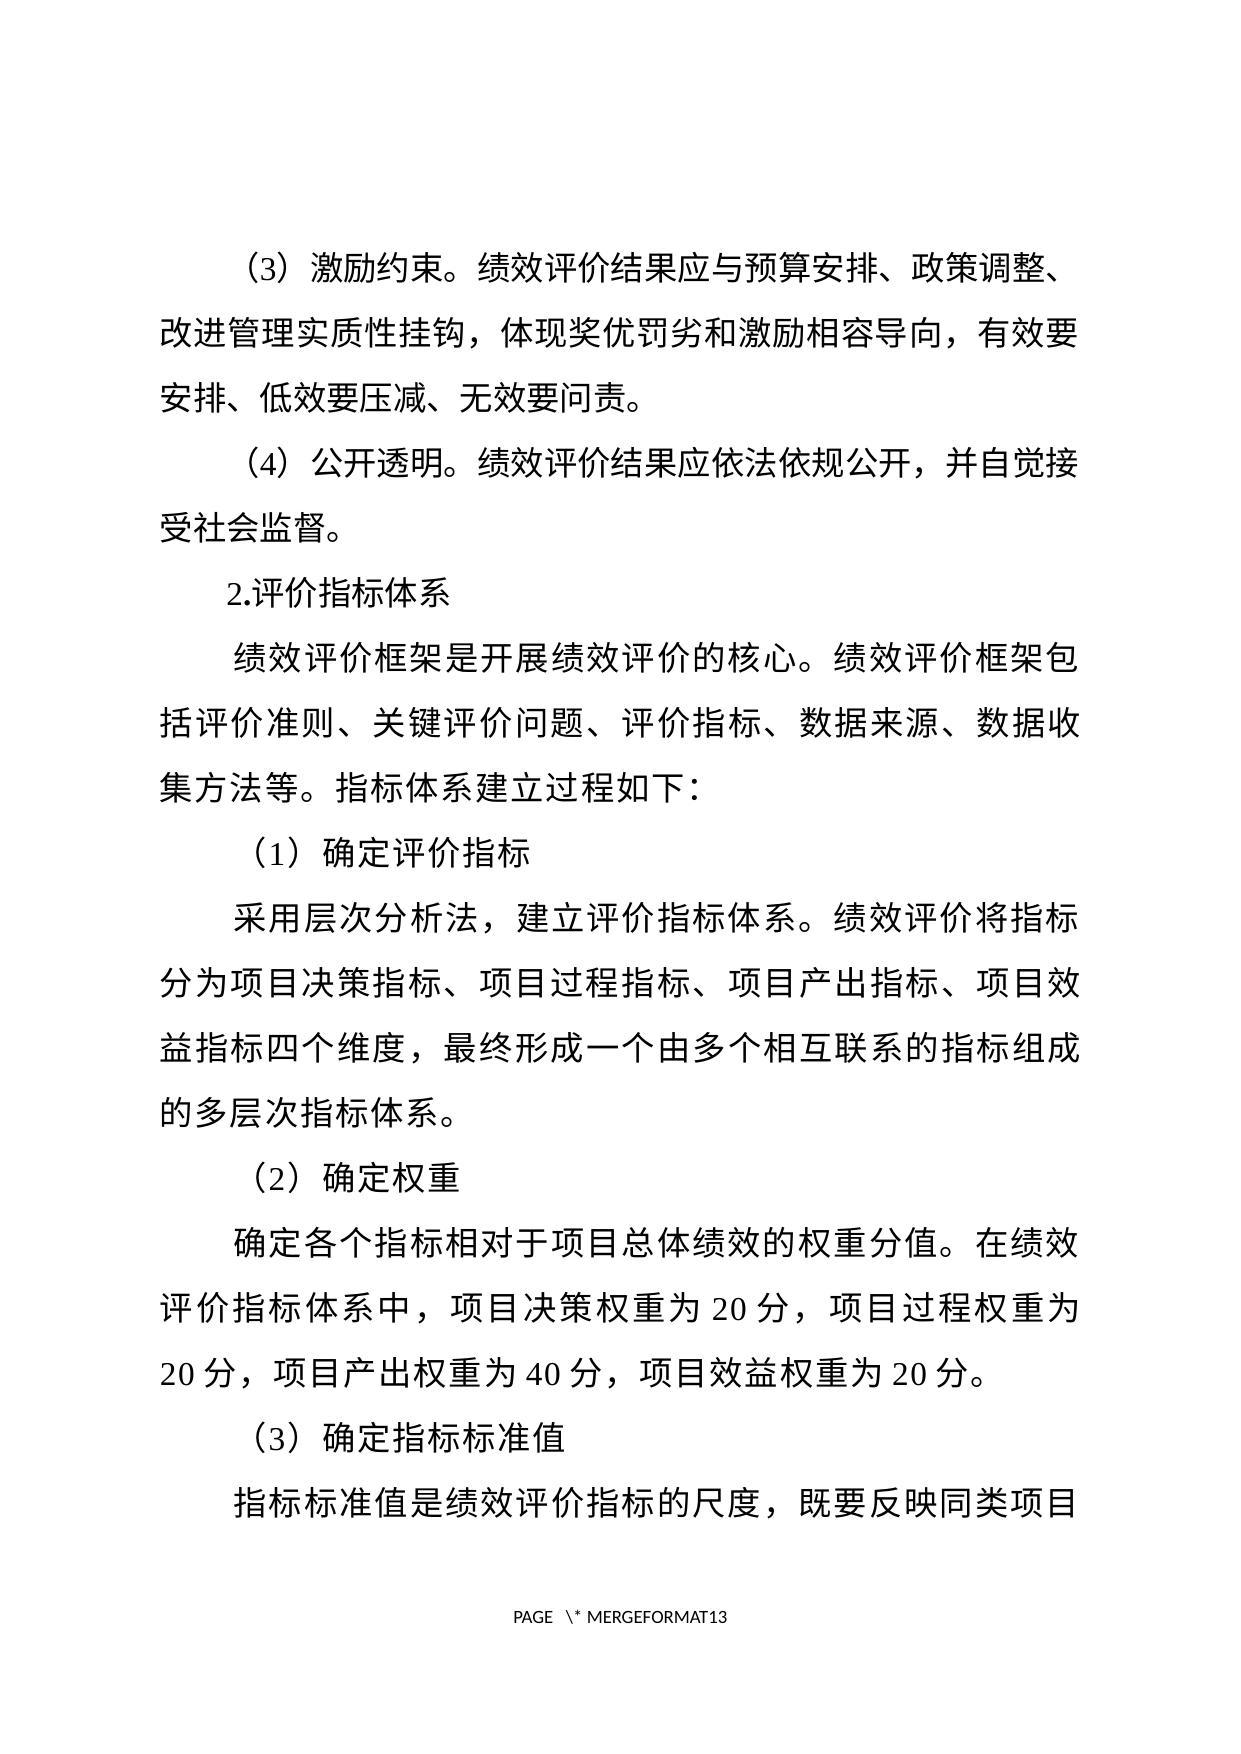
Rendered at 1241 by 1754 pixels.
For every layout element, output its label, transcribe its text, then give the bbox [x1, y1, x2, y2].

text （2）确定权重 [159, 1143, 1081, 1208]
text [159, 1468, 1081, 1533]
text 采用层次分析法，建立评价指标体系。绩效评价将指标分为项目决策指标、项目过程指标、项目产出指标、项目效益指标四个维度，最终形成一个由多个相互联系的指标组成的多层次指标体系。 [159, 883, 1081, 1143]
title （3）激励约束。绩效评价结果应与预算安排、政策调整、改进管理实质性挂钩，体现奖优罚劣和激励相容导向，有效要安排、低效要压减、无效要问责。 [159, 233, 1081, 428]
text （3）确定指标标准值 [159, 1403, 1081, 1468]
title （4）公开透明。绩效评价结果应依法依规公开，并自觉接受社会监督。 [159, 428, 1081, 558]
text 确定各个指标相对于项目总体绩效的权重分值。在绩效评价指标体系中，项目决策权重为20分，项目过程权重为20分，项目产出权重为40分，项目效益权重为20分。 [159, 1208, 1081, 1403]
title 2.评价指标体系 [159, 558, 1081, 623]
text 绩效评价框架是开展绩效评价的核心。绩效评价框架包括评价准则、关键评价问题、评价指标、数据来源、数据收集方法等。指标体系建立过程如下： [159, 623, 1081, 818]
text （1）确定评价指标 [159, 818, 1081, 883]
